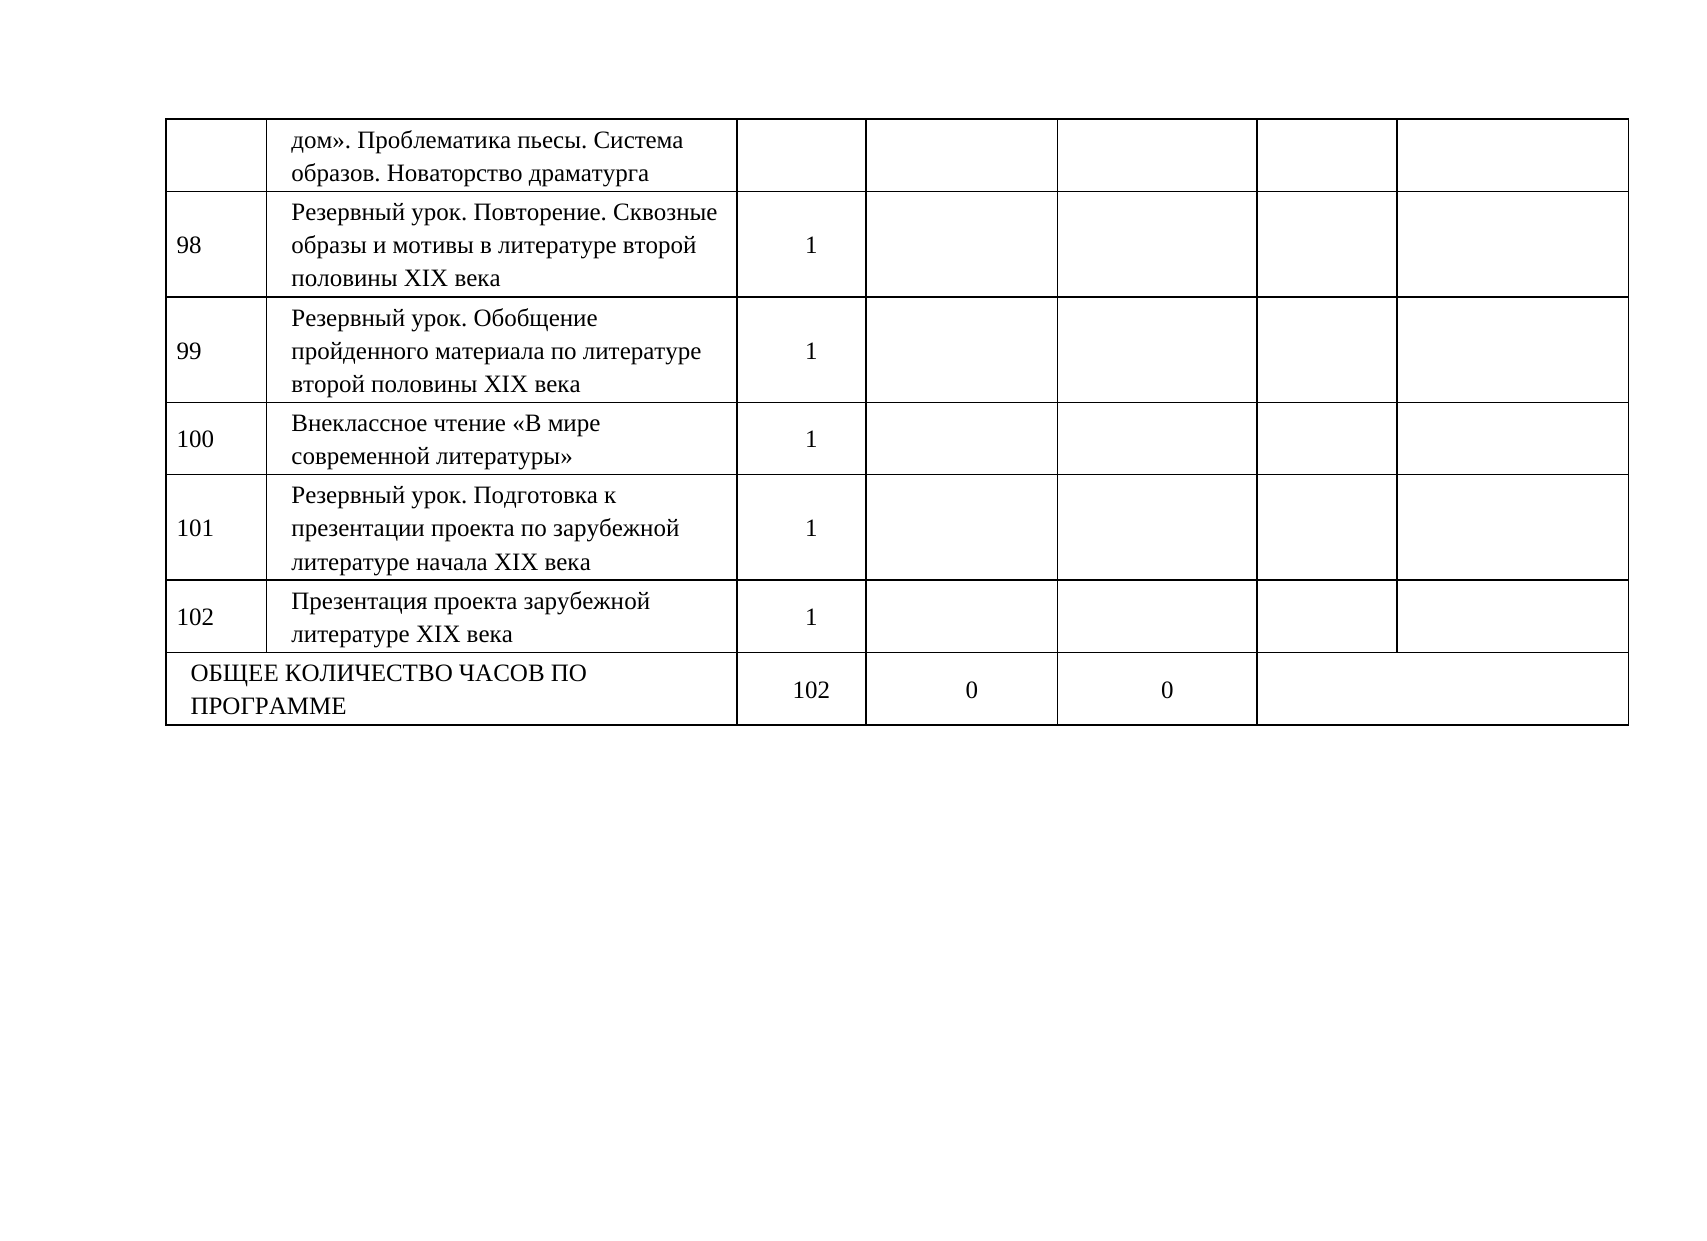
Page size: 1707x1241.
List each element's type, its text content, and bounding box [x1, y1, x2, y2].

table_cell [1058, 581, 1256, 652]
table_cell [1258, 475, 1396, 579]
table_cell 0 [867, 653, 1057, 724]
table_cell Внеклассное чтение «В мире современной литературы» [267, 403, 736, 474]
table_cell Презентация проекта зарубежной литературе ХIХ века [267, 581, 736, 652]
table_cell [867, 192, 1057, 296]
table_cell [1258, 581, 1396, 652]
table_cell ОБЩЕЕ КОЛИЧЕСТВО ЧАСОВ ПО ПРОГРАММЕ [167, 653, 736, 724]
table_cell 100 [167, 403, 266, 474]
table_cell [1258, 403, 1396, 474]
table_cell 1 [738, 403, 865, 474]
table_cell [1258, 120, 1396, 191]
table_cell Резервный урок. Подготовка к презентации проекта по зарубежной литературе начала ХIХ века [267, 475, 736, 579]
table_cell [867, 581, 1057, 652]
table_cell [1398, 120, 1628, 191]
table_cell [867, 120, 1057, 191]
table_cell [1398, 475, 1628, 579]
table_cell 1 [738, 298, 865, 401]
table_cell [1398, 298, 1628, 401]
table_cell [1258, 653, 1628, 724]
table_cell 102 [738, 653, 865, 724]
table_cell [1058, 120, 1256, 191]
table_cell 1 [738, 475, 865, 579]
table_cell 101 [167, 475, 266, 579]
table_cell [867, 403, 1057, 474]
table_cell 99 [167, 298, 266, 401]
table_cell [267, 120, 736, 191]
table_cell [1398, 581, 1628, 652]
table_cell [1058, 475, 1256, 579]
table_cell [867, 475, 1057, 579]
table_cell Резервный урок. Повторение. Сквозные образы и мотивы в литературе второй половины XIX века [267, 192, 736, 296]
table_cell [1398, 192, 1628, 296]
table_cell [1398, 403, 1628, 474]
table_cell [1058, 192, 1256, 296]
table_cell [1258, 298, 1396, 401]
table_cell 1 [738, 120, 865, 191]
table_cell 1 [738, 581, 865, 652]
table_cell Резервный урок. Обобщение пройденного материала по литературе второй половины XIX века [267, 298, 736, 401]
table_cell 1 [738, 192, 865, 296]
table_cell 97 [167, 120, 266, 191]
table_cell [1058, 403, 1256, 474]
table_cell [867, 298, 1057, 401]
table_cell [1258, 192, 1396, 296]
table_cell 0 [1058, 653, 1256, 724]
table_cell [1058, 298, 1256, 401]
table_cell 98 [167, 192, 266, 296]
table_cell 102 [167, 581, 266, 652]
